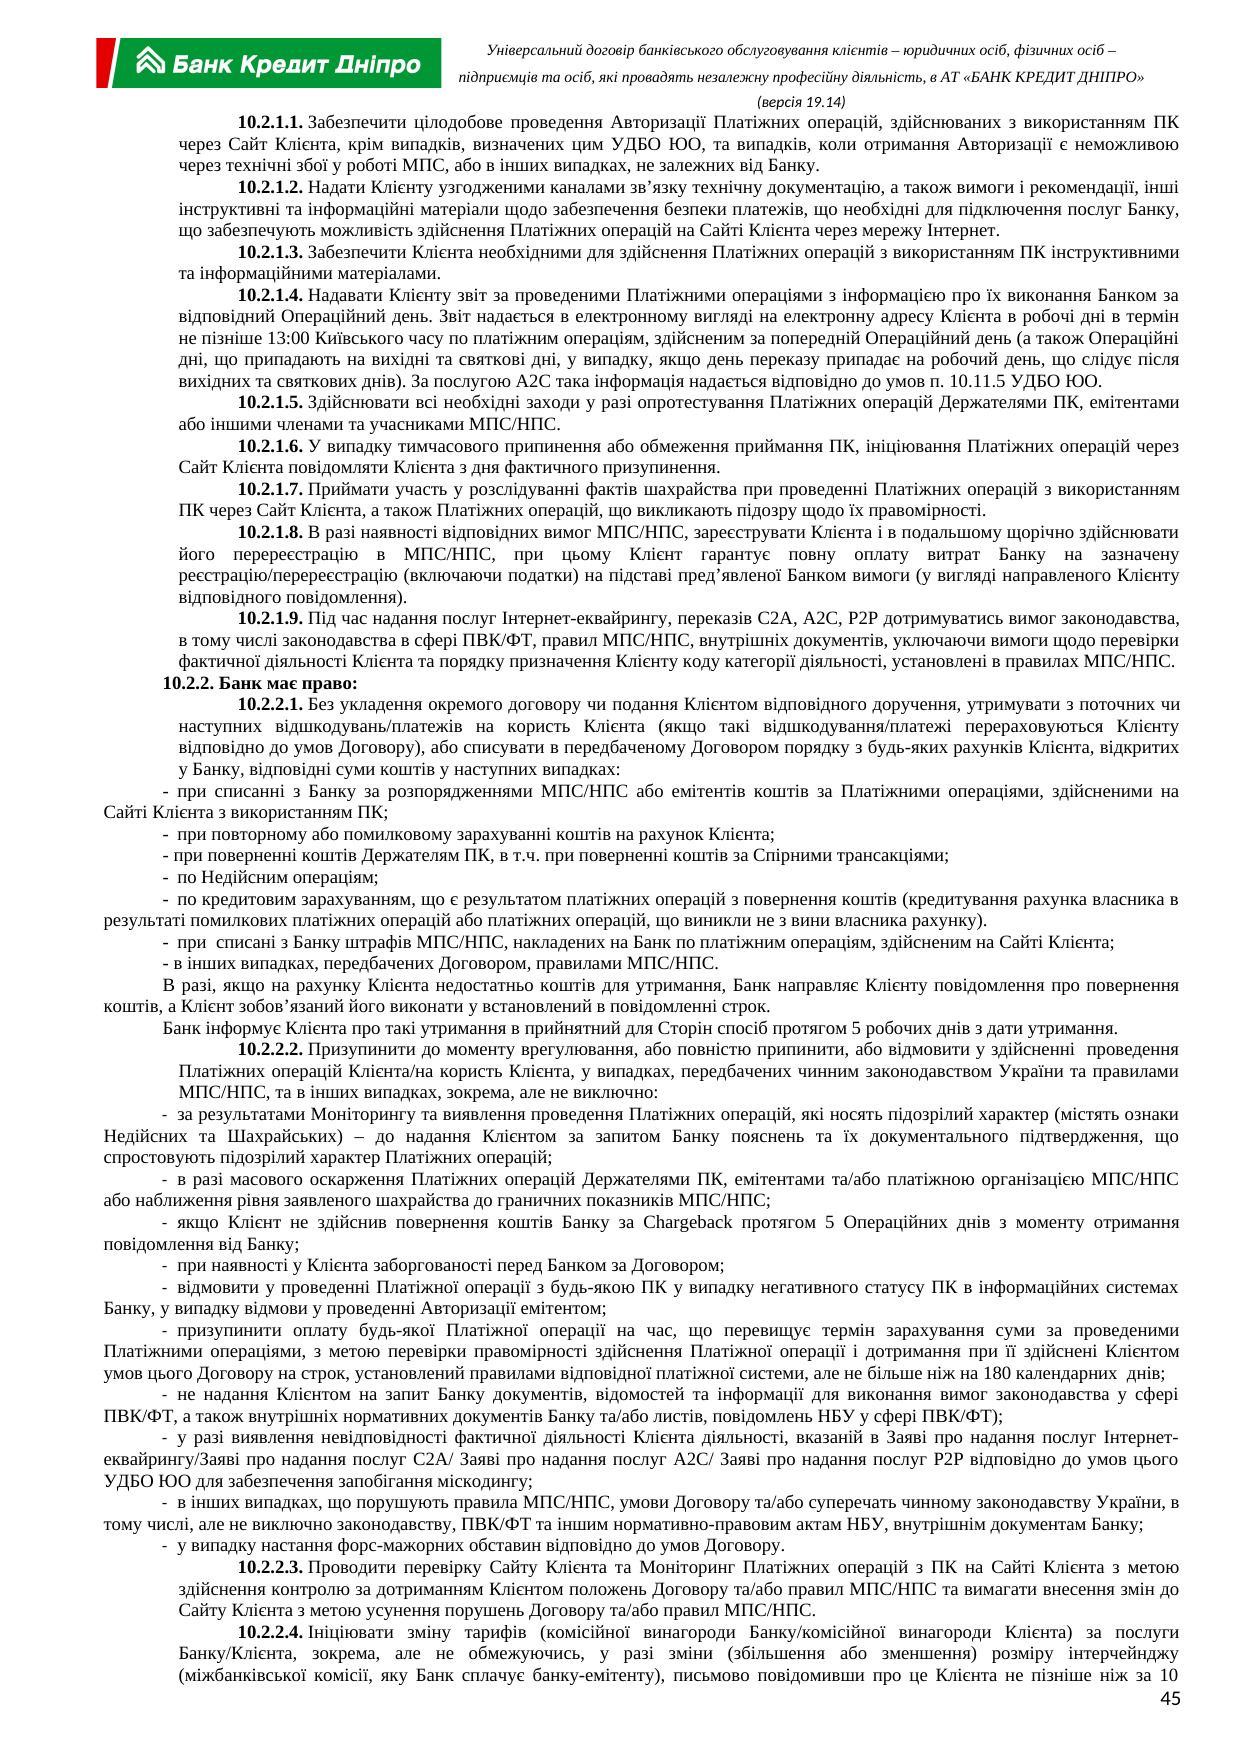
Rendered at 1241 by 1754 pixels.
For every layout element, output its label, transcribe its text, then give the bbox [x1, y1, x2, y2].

list - в інших випадках, передбачених Договором, правилами МПС/НПС. [103, 952, 1181, 974]
list В разі наявності відповідних вимог МПС/НПС, зареєструвати Клієнта і в подальшому щорічно здійснювати його перереєстрацію в МПС/НПС, при цьому Клієнт гарантує повну оплату витрат Банку на зазначену реєстрацію/перереєстрацію (включаючи податки) на підставі пред’явленої Банком вимоги (у вигляді направленого Клієнту відповідного повідомлення). [178, 521, 1181, 607]
list У випадку тимчасового припинення або обмеження приймання ПК, ініціювання Платіжних операцій через Сайт Клієнта повідомляти Клієнта з дня фактичного призупинення. [178, 434, 1181, 478]
list - по кредитовим зарахуванням, що є результатом платіжних операцій з повернення коштів (кредитування рахунка власника в результаті помилкових платіжних операцій або платіжних операцій, що виникли не з вини власника рахунку). [103, 887, 1181, 931]
list - по Недійсним операціям; [103, 866, 1181, 887]
list в разі масового оскарження Платіжних операцій Держателями ПК, емітентами та/або платіжною організацією МПС/НПС або наближення рівня заявленого шахрайства до граничних показників МПС/НПС; [103, 1168, 1181, 1211]
list при наявності у Клієнта заборгованості перед Банком за Договором; [103, 1254, 1181, 1276]
list Призупинити до моменту врегулювання, або повністю припинити, або відмовити у здійсненні проведення Платіжних операцій Клієнта/на користь Клієнта, у випадках, передбачених чинним законодавством України та правилами МПС/НПС, та в інших випадках, зокрема, але не виключно: [178, 1038, 1181, 1103]
list - при повторному або помилковому зарахуванні коштів на рахунок Клієнта; [103, 823, 1181, 844]
list призупинити оплату будь-якої Платіжної операції на час, що перевищує термін зарахування суми за проведеними Платіжними операціями, з метою перевірки правомірності здійснення Платіжної операції і дотримання при її здійснені Клієнтом умов цього Договору на строк, установлений правилами відповідної платіжної системи, але не більше ніж на 180 календарних днів; [103, 1319, 1181, 1383]
list Забезпечити цілодобове проведення Авторизації Платіжних операцій, здійснюваних з використанням ПК через Сайт Клієнта, крім випадків, визначених цим УДБО ЮО, та випадків, коли отримання Авторизації є неможливою через технічні збої у роботі МПС, або в інших випадках, не залежних від Банку. [178, 85, 1181, 176]
list Забезпечити Клієнта необхідними для здійснення Платіжних операцій з використанням ПК інструктивними та інформаційними матеріалами. [178, 241, 1181, 284]
list відмовити у проведенні Платіжної операції з будь-якою ПК у випадку негативного статусу ПК в інформаційних системах Банку, у випадку відмови у проведенні Авторизації емітентом; [103, 1276, 1181, 1319]
list В разі, якщо на рахунку Клієнта недостатньо коштів для утримання, Банк направляє Клієнту повідомлення про повернення коштів, а Клієнт зобов’язаний його виконати у встановлений в повідомленні строк. [103, 974, 1181, 1017]
list - при списанні з Банку за розпорядженнями МПС/НПС або емітентів коштів за Платіжними операціями, здійсненими на Сайті Клієнта з використанням ПК; [103, 779, 1181, 823]
list якщо Клієнт не здійснив повернення коштів Банку за Chargeback протягом 5 Операційних днів з моменту отримання повідомлення від Банку; [103, 1211, 1181, 1254]
list в інших випадках, що порушують правила МПС/НПС, умови Договору та/або суперечать чинному законодавству України, в тому числі, але не виключно законодавству, ПВК/ФТ та іншим нормативно-правовим актам НБУ, внутрішнім документам Банку; [103, 1491, 1181, 1534]
list - при списані з Банку штрафів МПС/НПС, накладених на Банк по платіжним операціям, здійсненим на Сайті Клієнта; [103, 931, 1181, 952]
list Надавати Клієнту звіт за проведеними Платіжними операціями з інформацією про їх виконання Банком за відповідний Операційний день. Звіт надається в електронному вигляді на електронну адресу Клієнта в робочі дні в термін не пізніше 13:00 Київського часу по платіжним операціям, здійсненим за попередній Операційний день (а також Операційні дні, що припадають на вихідні та святкові дні, у випадку, якщо день переказу припадає на робочий день, що слідує після вихідних та святкових днів). За послугою А2С така інформація надається відповідно до умов п. 10.11.5 УДБО ЮО. [178, 284, 1181, 391]
list Приймати участь у розслідуванні фактів шахрайства при проведенні Платіжних операцій з використанням ПК через Сайт Клієнта, а також Платіжних операцій, що викликають підозру щодо їх правомірності. [178, 478, 1181, 521]
list Під час надання послуг Інтернет-еквайрингу, переказів С2А, А2С, Р2Р дотримуватись вимог законодавства, в тому числі законодавства в сфері ПВК/ФТ, правил МПС/НПС, внутрішніх документів, уключаючи вимоги щодо перевірки фактичної діяльності Клієнта та порядку призначення Клієнту коду категорії діяльності, установлені в правилах МПС/НПС. [178, 607, 1181, 672]
list не надання Клієнтом на запит Банку документів, відомостей та інформації для виконання вимог законодавства у сфері ПВК/ФТ, а також внутрішніх нормативних документів Банку та/або листів, повідомлень НБУ у сфері ПВК/ФТ); [103, 1383, 1181, 1426]
list Надати Клієнту узгодженими каналами зв’язку технічну документацію, а також вимоги і рекомендації, інші інструктивні та інформаційні матеріали щодо забезпечення безпеки платежів, що необхідні для підключення послуг Банку, що забезпечують можливість здійснення Платіжних операцій на Сайті Клієнта через мережу Інтернет. [178, 176, 1181, 241]
list у разі виявлення невідповідності фактичної діяльності Клієнта діяльності, вказаній в Заяві про надання послуг Інтернет-еквайрингу/Заяві про надання послуг С2А/ Заяві про надання послуг А2С/ Заяві про надання послуг Р2Р відповідно до умов цього УДБО ЮО для забезпечення запобігання міскодингу; [103, 1426, 1181, 1491]
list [178, 1621, 1181, 1685]
list Банк має право: [103, 672, 1181, 693]
list за результатами Моніторингу та виявлення проведення Платіжних операцій, які носять підозрілий характер (містять ознаки Недійсних та Шахрайських) – до надання Клієнтом за запитом Банку пояснень та їх документального підтвердження, що спростовують підозрілий характер Платіжних операцій; [103, 1103, 1181, 1168]
list - при поверненні коштів Держателям ПК, в т.ч. при поверненні коштів за Спірними трансакціями; [103, 844, 1181, 866]
list Здійснювати всі необхідні заходи у разі опротестування Платіжних операцій Держателями ПК, емітентами або іншими членами та учасниками МПС/НПС. [178, 391, 1181, 434]
picture [96, 38, 442, 88]
list Банк інформує Клієнта про такі утримання в прийнятний для Сторін спосіб протягом 5 робочих днів з дати утримання. [103, 1017, 1181, 1038]
list Без укладення окремого договору чи подання Клієнтом відповідного доручення, утримувати з поточних чи наступних відшкодувань/платежів на користь Клієнта (якщо такі відшкодування/платежі перераховуються Клієнту відповідно до умов Договору), або списувати в передбаченому Договором порядку з будь-яких рахунків Клієнта, відкритих у Банку, відповідні суми коштів у наступних випадках: [178, 693, 1181, 779]
list у випадку настання форс-мажорних обставин відповідно до умов Договору. [103, 1534, 1181, 1556]
list Проводити перевірку Сайту Клієнта та Моніторинг Платіжних операцій з ПК на Сайті Клієнта з метою здійснення контролю за дотриманням Клієнтом положень Договору та/або правил МПС/НПС та вимагати внесення змін до Сайту Клієнта з метою усунення порушень Договору та/або правил МПС/НПС. [178, 1556, 1181, 1621]
